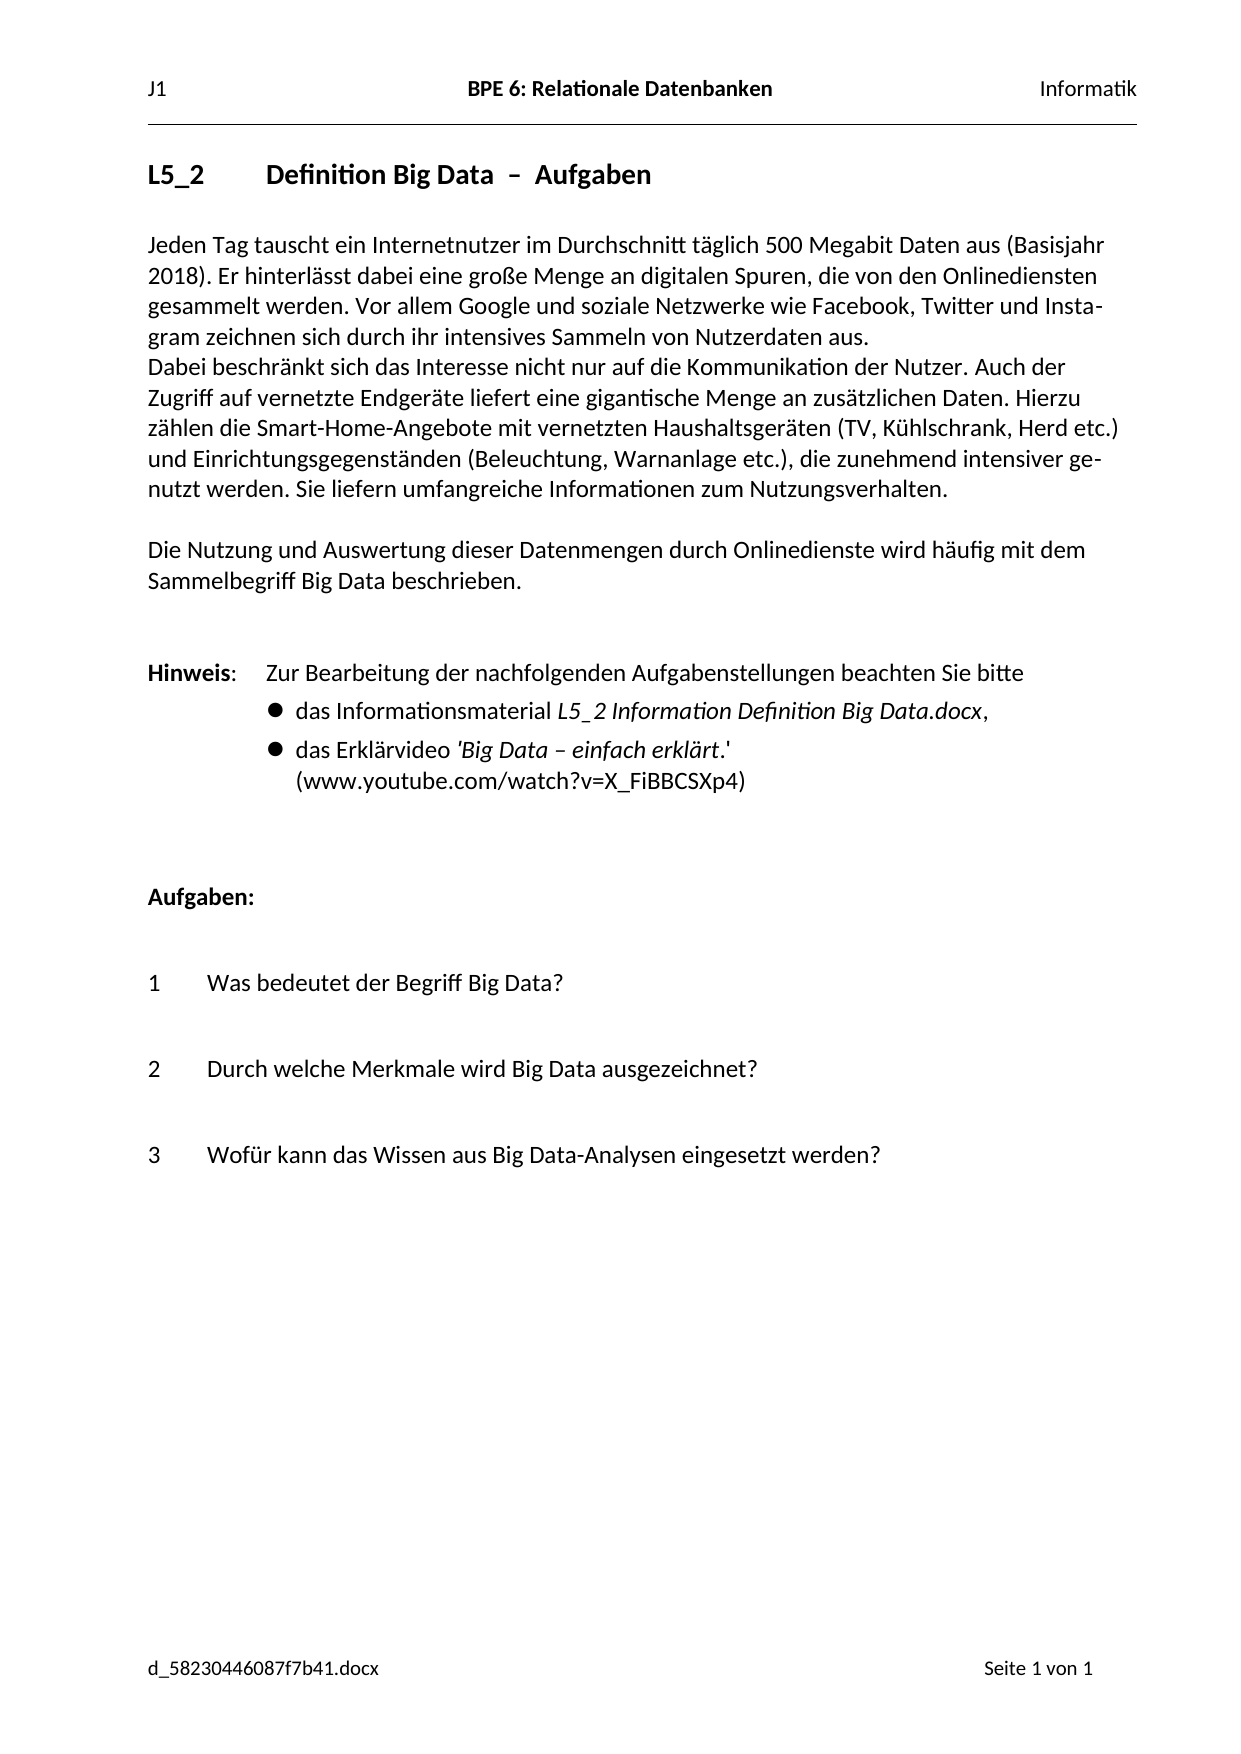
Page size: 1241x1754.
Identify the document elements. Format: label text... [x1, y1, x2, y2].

text Dabei beschränkt sich das Interesse nicht nur auf die Kommunikation der Nutzer. Auch der Zugriff auf vernetzte Endgeräte liefert eine gigantische Menge an zusätzlichen Daten. Hierzu zählen die Smart-Home-Angebote mit vernetzten Haushaltsgeräten (TV, Kühlschrank, Herd etc.) und Einrichtungsgegenständen (Beleuchtung, Warnanlage etc.), die zunehmend intensiver genutzt werden. Sie liefern umfangreiche Informationen zum Nutzungsverhalten. [148, 351, 1122, 504]
text 1 Was bedeutet der Begriff Big Data? [148, 967, 1093, 998]
text Die Nutzung und Auswertung dieser Datenmengen durch Onlinedienste wird häufig mit dem Sammelbegriff Big Data beschrieben. [148, 534, 1122, 596]
text Jeden Tag tauscht ein Internetnutzer im Durchschnitt täglich 500 Megabit Daten aus (Basisjahr 2018). Er hinterlässt dabei eine große Menge an digitalen Spuren, die von den Onlinediensten gesammelt werden. Vor allem Google und soziale Netzwerke wie Facebook, Twitter und Instagram zeichnen sich durch ihr intensives Sammeln von Nutzerdaten aus. [148, 229, 1122, 351]
text 3 Wofür kann das Wissen aus Big Data-Analysen eingesetzt werden? [148, 1139, 1093, 1170]
text das Informationsmaterial L5_2 Information Definition Big Data.docx, [266, 696, 1122, 726]
text Aufgaben: [148, 881, 1122, 912]
text L5_2 Definition Big Data – Aufgaben [148, 156, 1122, 192]
text 2 Durch welche Merkmale wird Big Data ausgezeichnet? [148, 1053, 1093, 1084]
text Hinweis: Zur Bearbeitung der nachfolgenden Aufgabenstellungen beachten Sie bitte [148, 657, 1122, 687]
text das Erklärvideo 'Big Data – einfach erklärt.' (www.youtube.com/watch?v=X_FiBBCSXp4) [266, 734, 1122, 795]
